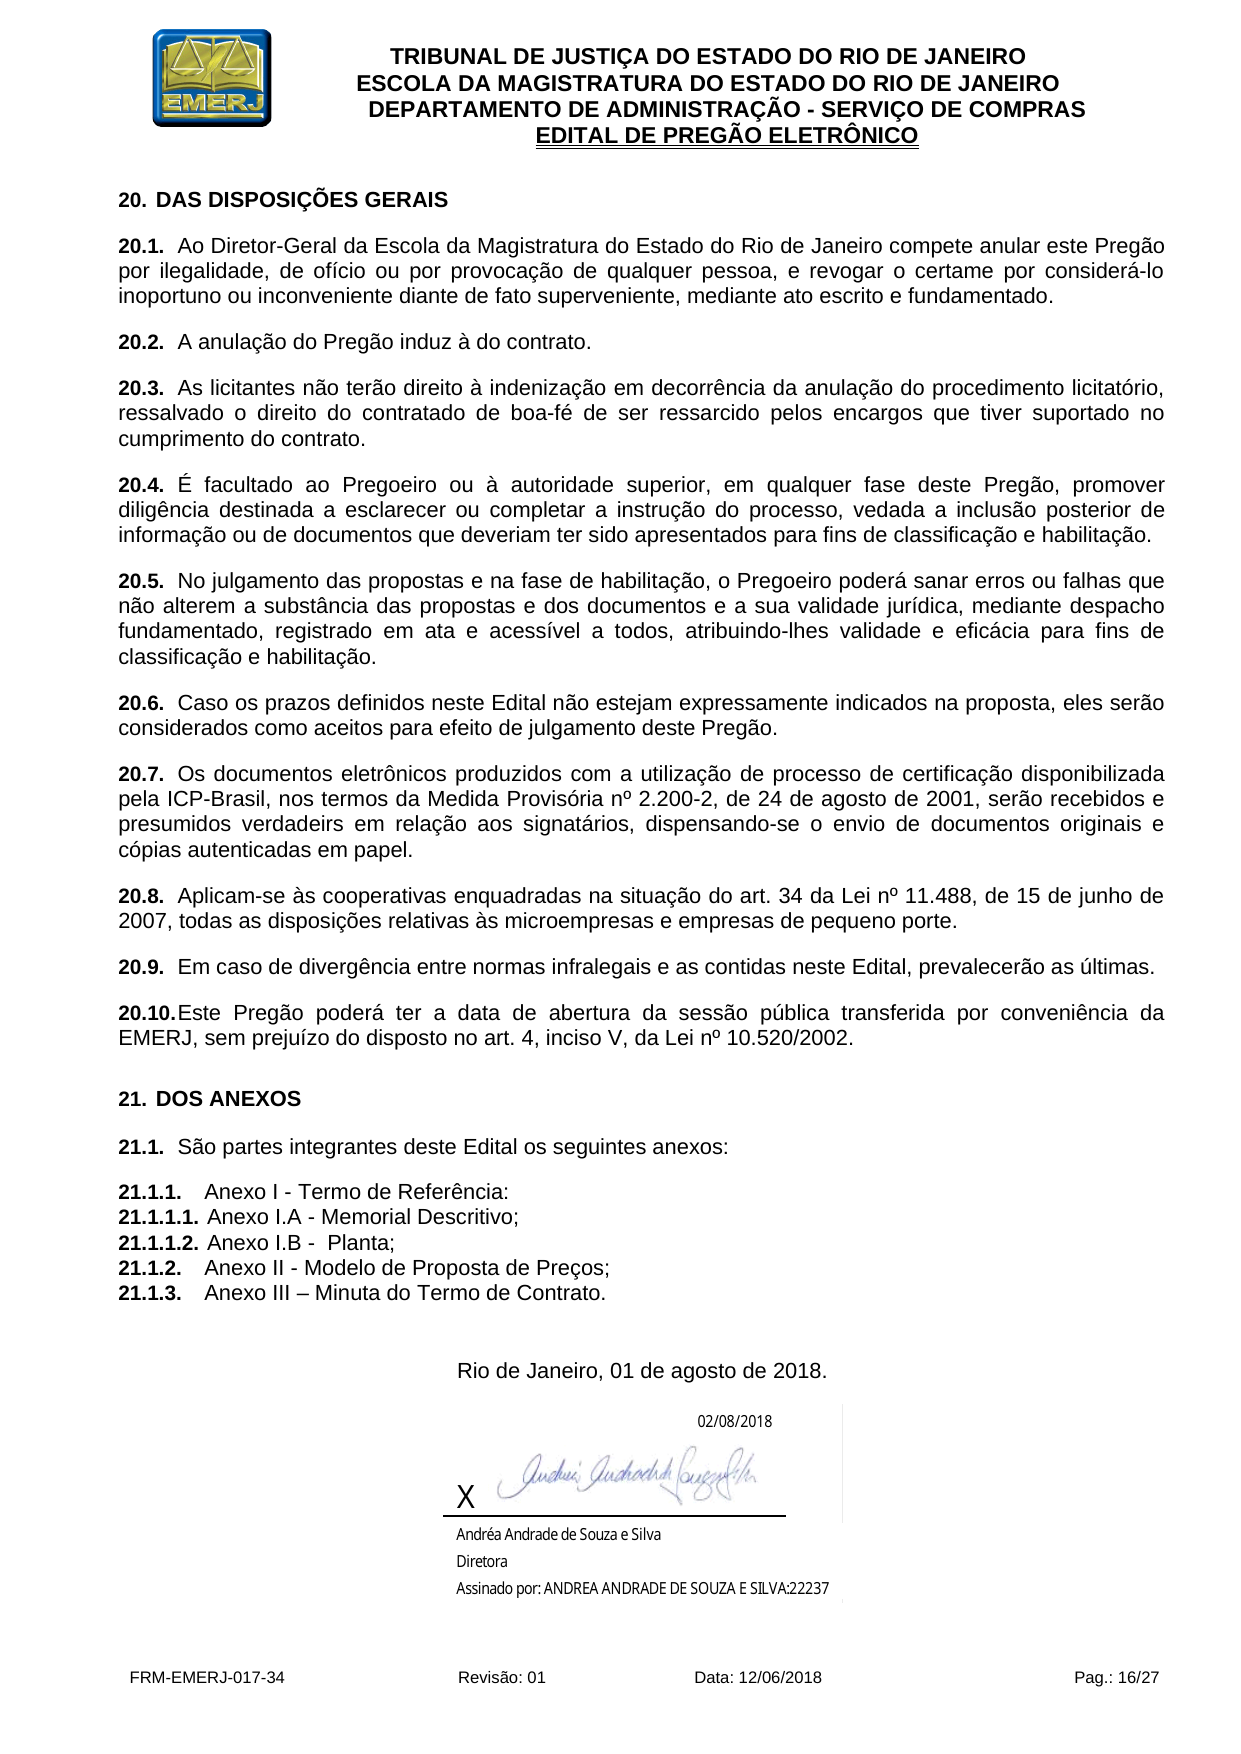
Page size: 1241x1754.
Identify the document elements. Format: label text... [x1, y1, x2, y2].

list Anexo I.B - Planta; [118, 1229, 1166, 1254]
list Anexo I.A - Memorial Descritivo; [118, 1204, 1166, 1229]
list As licitantes não terão direito à indenização em decorrência da anulação do procedimento licitatório, ressalvado o direito do contratado de boa-fé de ser ressarcido pelos encargos que tiver suportado no cumprimento do contrato. [118, 375, 1166, 451]
list DAS DISPOSIÇÕES GERAIS [118, 186, 1166, 212]
text Rio de Janeiro, 01 de agosto de 2018. [118, 1358, 1166, 1383]
list A anulação do Pregão induz à do contrato. [118, 329, 1166, 354]
list Este Pregão poderá ter a data de abertura da sessão pública transferida por conveniência da EMERJ, sem prejuízo do disposto no art. 4, inciso V, da Lei nº 10.520/2002. [118, 1000, 1166, 1050]
list Caso os prazos definidos neste Edital não estejam expressamente indicados na proposta, eles serão considerados como aceitos para efeito de julgamento deste Pregão. [118, 689, 1166, 740]
list No julgamento das propostas e na fase de habilitação, o Pregoeiro poderá sanar erros ou falhas que não alterem a substância das propostas e dos documentos e a sua validade jurídica, mediante despacho fundamentado, registrado em ata e acessível a todos, atribuindo-lhes validade e eficácia para fins de classificação e habilitação. [118, 568, 1166, 669]
list Anexo III – Minuta do Termo de Contrato. [118, 1280, 1166, 1305]
list É facultado ao Pregoeiro ou à autoridade superior, em qualquer fase deste Pregão, promover diligência destinada a esclarecer ou completar a instrução do processo, vedada a inclusão posterior de informação ou de documentos que deveriam ter sido apresentados para fins de classificação e habilitação. [118, 471, 1166, 547]
list Aplicam-se às cooperativas enquadradas na situação do art. 34 da Lei nº 11.488, de 15 de junho de 2007, todas as disposições relativas às microempresas e empresas de pequeno porte. [118, 882, 1166, 933]
list Anexo I - Termo de Referência: [118, 1179, 1166, 1204]
list DOS ANEXOS [118, 1086, 1166, 1111]
list Ao Diretor-Geral da Escola da Magistratura do Estado do Rio de Janeiro compete anular este Pregão por ilegalidade, de ofício ou por provocação de qualquer pessoa, e revogar o certame por considerá-lo inoportuno ou inconveniente diante de fato superveniente, mediante ato escrito e fundamentado. [118, 232, 1166, 308]
list Anexo II - Modelo de Proposta de Preços; [118, 1254, 1166, 1280]
list Os documentos eletrônicos produzidos com a utilização de processo de certificação disponibilizada pela ICP-Brasil, nos termos da Medida Provisória nº 2.200-2, de 24 de agosto de 2001, serão recebidos e presumidos verdadeirs em relação aos signatários, dispensando-se o envio de documentos originais e cópias autenticadas em papel. [118, 761, 1166, 862]
list São partes integrantes deste Edital os seguintes anexos: [118, 1134, 1166, 1159]
list Em caso de divergência entre normas infralegais e as contidas neste Edital, prevalecerão as últimas. [118, 954, 1166, 979]
